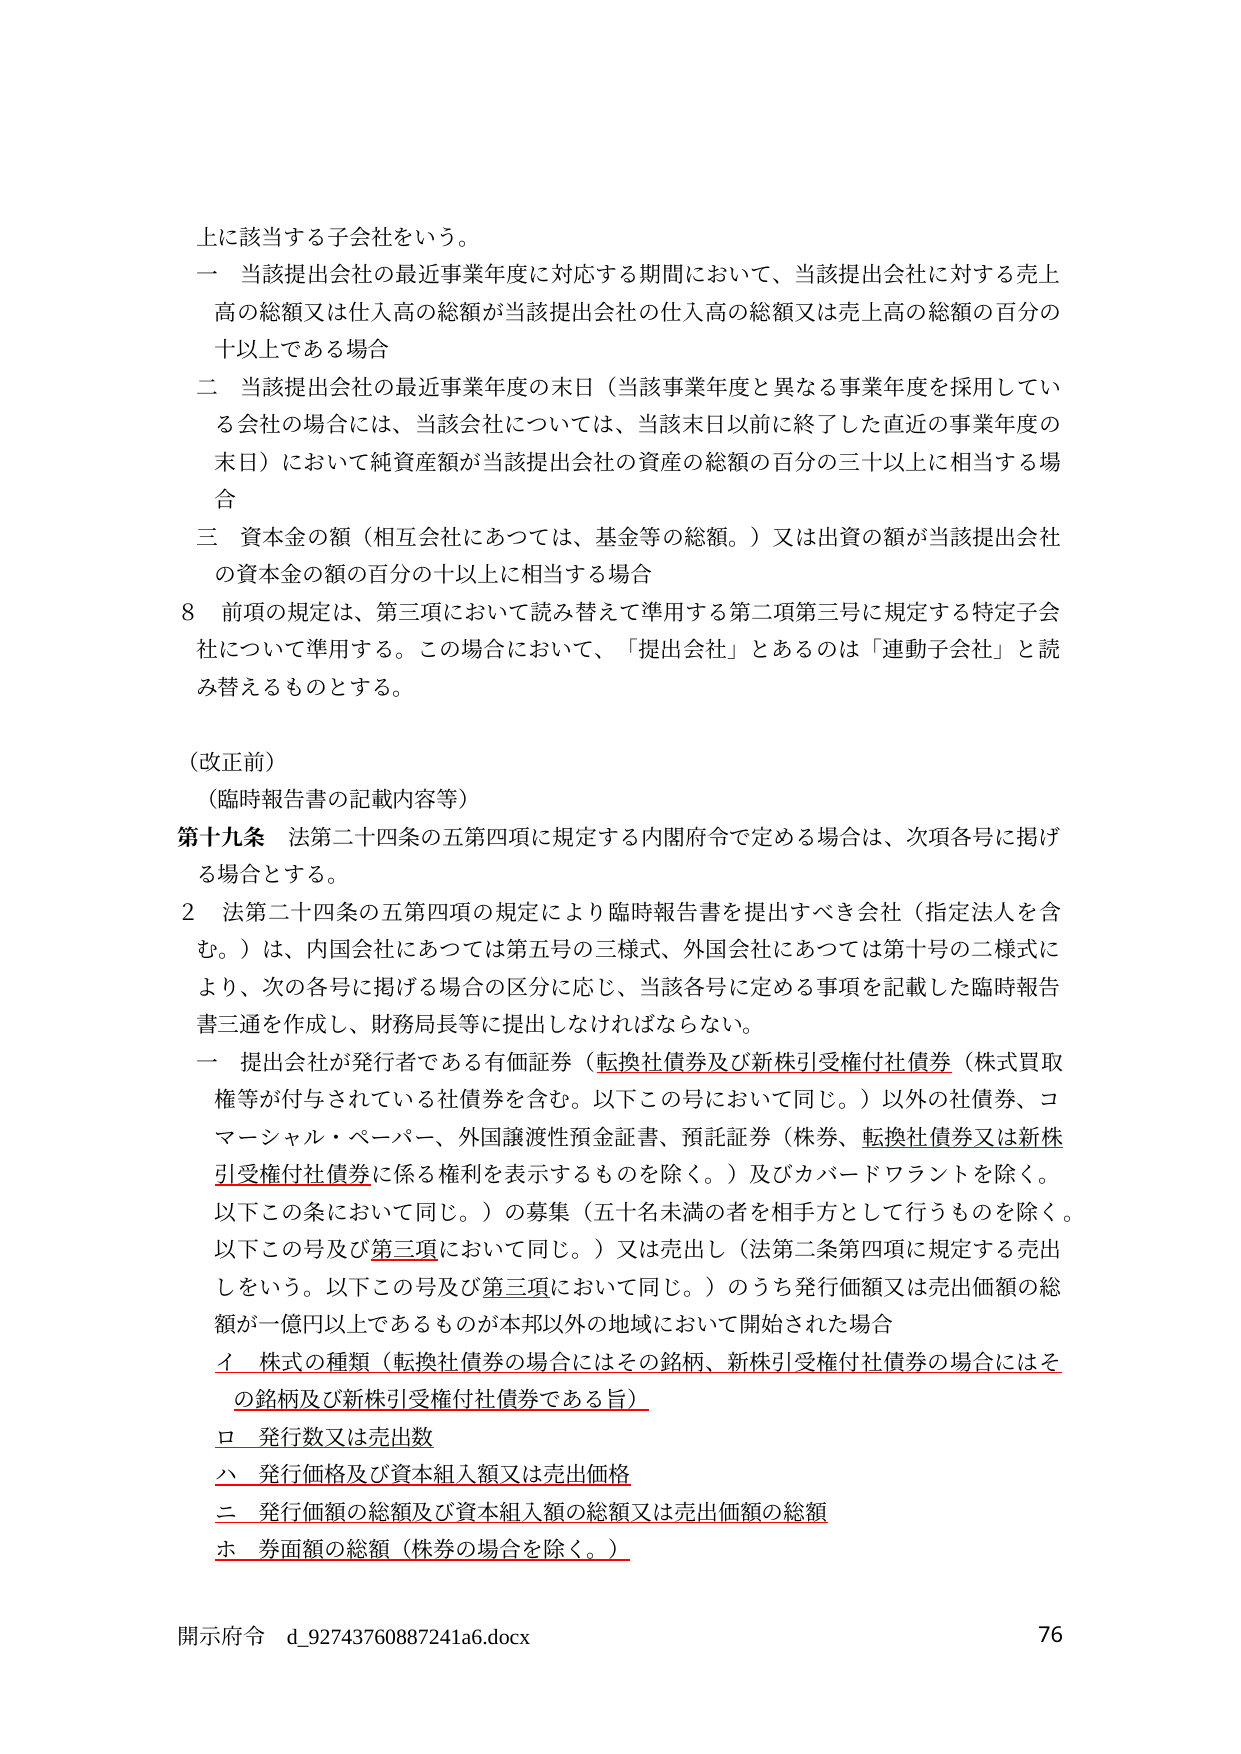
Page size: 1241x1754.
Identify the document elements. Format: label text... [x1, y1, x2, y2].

text （改正前） [177, 742, 1063, 779]
text ニ 発行価額の総額及び資本組入額の総額又は売出価額の総額 [215, 1492, 1063, 1529]
text ホ 券面額の総額（株券の場合を除く。） [215, 1529, 1063, 1567]
text 第十九条 法第二十四条の五第四項に規定する内閣府令で定める場合は、次項各号に掲げる場合とする。 [177, 817, 1063, 892]
text 一 当該提出会社の最近事業年度に対応する期間において、当該提出会社に対する売上高の総額又は仕入高の総額が当該提出会社の仕入高の総額又は売上高の総額の百分の十以上である場合 [196, 254, 1063, 367]
text ２ 法第二十四条の五第四項の規定により臨時報告書を提出すべき会社（指定法人を含む。）は、内国会社にあつては第五号の三様式、外国会社にあつては第十号の二様式により、次の各号に掲げる場合の区分に応じ、当該各号に定める事項を記載した臨時報告書三通を作成し、財務局長等に提出しなければならない。 [177, 892, 1063, 1042]
text ハ 発行価格及び資本組入額又は売出価格 [215, 1454, 1063, 1492]
text 一 提出会社が発行者である有価証券（転換社債券及び新株引受権付社債券（株式買取権等が付与されている社債券を含む。以下この号において同じ。）以外の社債券、コマーシャル・ペーパー、外国譲渡性預金証書、預託証券（株券、転換社債券又は新株引受権付社債券に係る権利を表示するものを除く。）及びカバードワラントを除く。以下この条において同じ。）の募集（五十名未満の者を相手方として行うものを除く。以下この号及び第三項において同じ。）又は売出し（法第二条第四項に規定する売出しをいう。以下この号及び第三項において同じ。）のうち発行価額又は売出価額の総額が一億円以上であるものが本邦以外の地域において開始された場合 [196, 1042, 1063, 1342]
text 二 当該提出会社の最近事業年度の末日（当該事業年度と異なる事業年度を採用している会社の場合には、当該会社については、当該末日以前に終了した直近の事業年度の末日）において純資産額が当該提出会社の資産の総額の百分の三十以上に相当する場合 [196, 367, 1063, 517]
text ８ 前項の規定は、第三項において読み替えて準用する第二項第三号に規定する特定子会社について準用する。この場合において、「提出会社」とあるのは「連動子会社」と読み替えるものとする。 [177, 592, 1063, 704]
text （臨時報告書の記載内容等） [196, 779, 1063, 817]
text ロ 発行数又は売出数 [215, 1417, 1063, 1454]
text イ 株式の種類（転換社債券の場合にはその銘柄、新株引受権付社債券の場合にはその銘柄及び新株引受権付社債券である旨） [215, 1342, 1063, 1417]
text 三 資本金の額（相互会社にあつては、基金等の総額。）又は出資の額が当該提出会社の資本金の額の百分の十以上に相当する場合 [196, 517, 1063, 592]
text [177, 217, 1063, 254]
